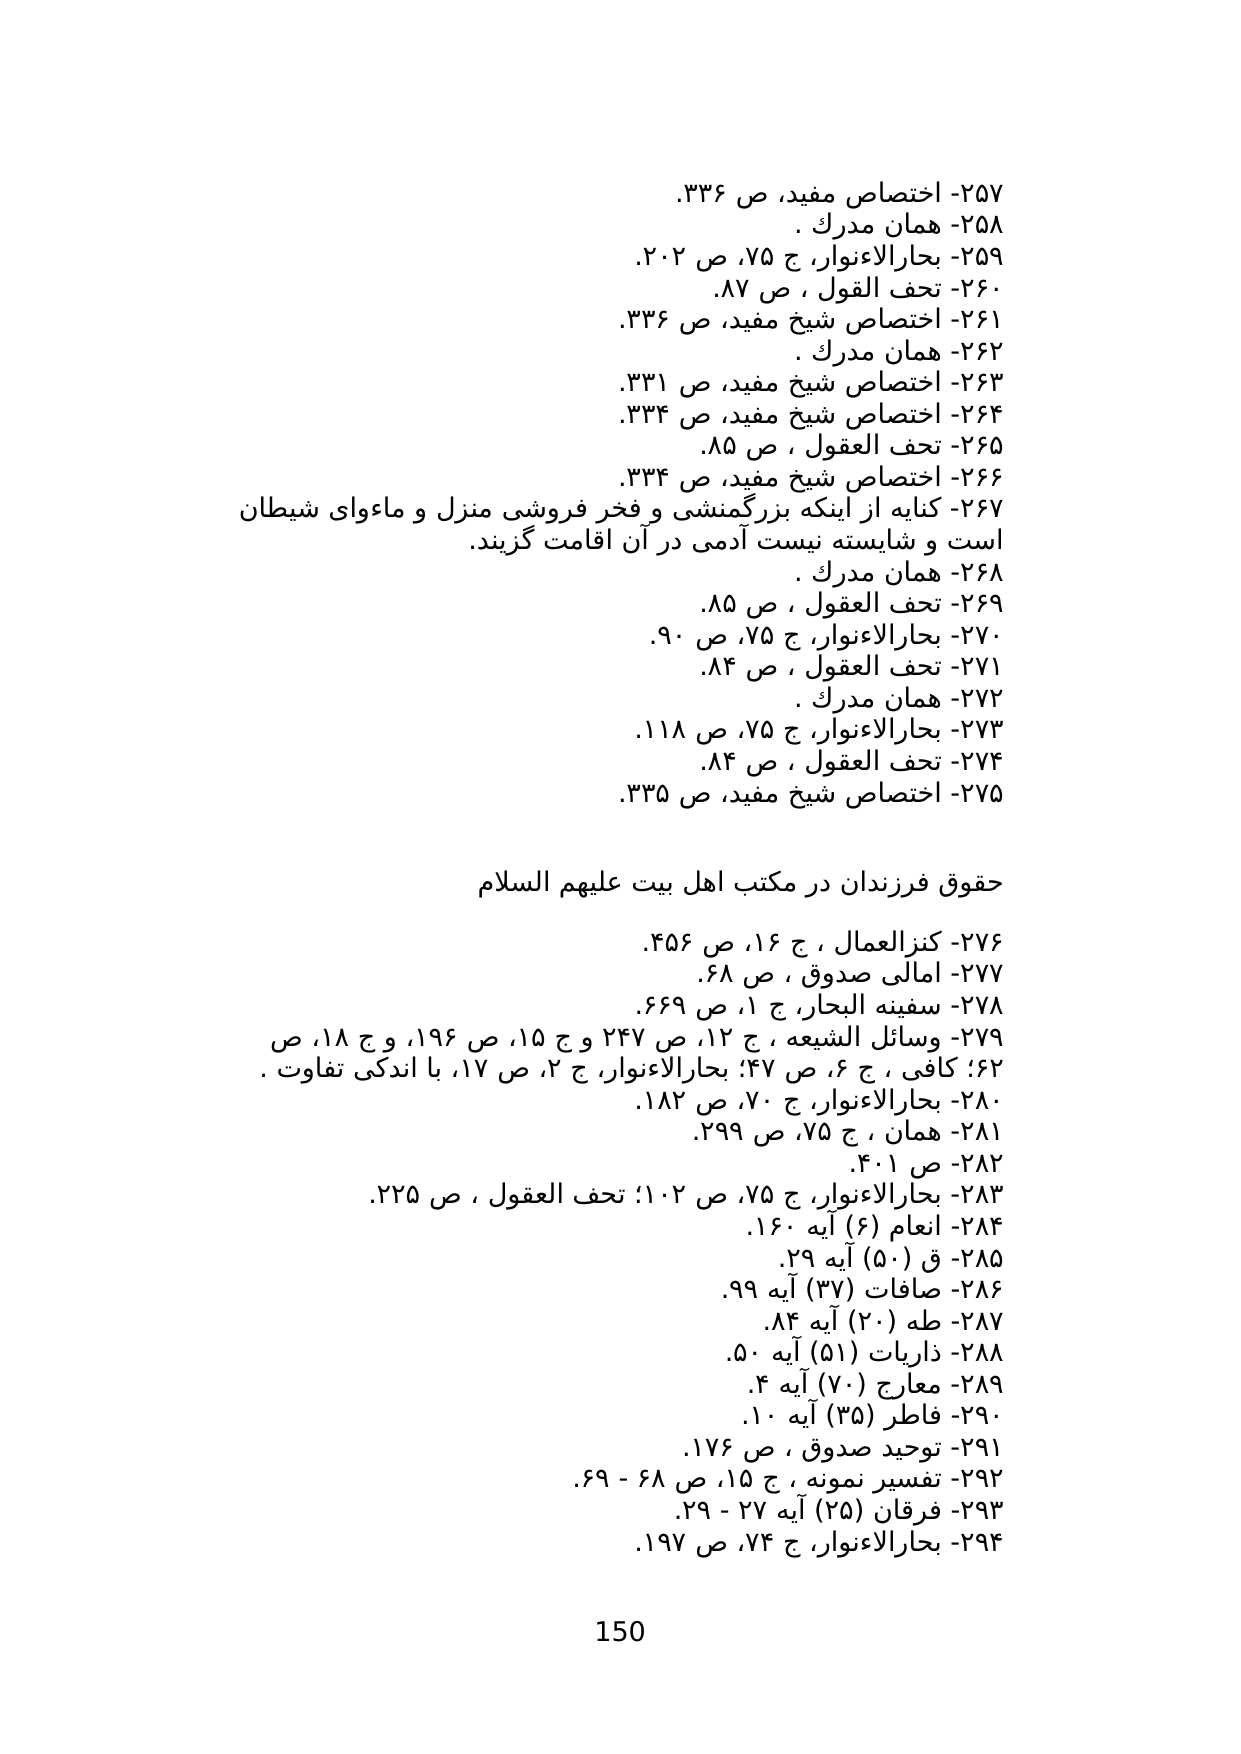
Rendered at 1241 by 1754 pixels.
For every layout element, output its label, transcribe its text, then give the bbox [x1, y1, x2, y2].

text ۲۸۰- بحارالاءنوار، ج ۷۰، ص ۱۸۲. [236, 1084, 1004, 1116]
text ۲۸۹- معارج (۷۰) آيه ۴. [236, 1368, 1004, 1400]
text ۲۸۵- ق (۵۰) آيه ۲۹. [236, 1242, 1004, 1273]
text ۲۷۵- اختصاص شيخ مفيد، ص ۳۳۵. [236, 777, 1004, 808]
text ۲۸۲- ص ۴۰۱. [236, 1147, 1004, 1179]
text ۲۷۳- بحارالاءنوار، ج ۷۵، ص ۱۱۸. [236, 714, 1004, 745]
text ۲۸۷- طه (۲۰) آيه ۸۴. [236, 1305, 1004, 1337]
text ۲۹۱- توحيد صدوق ، ص ۱۷۶. [236, 1431, 1004, 1463]
text ۲۷۴- تحف العقول ، ص ۸۴. [236, 745, 1004, 777]
text ۲۶۸- همان مدرك . [236, 556, 1004, 587]
text حقوق فرزندان در مكتب اهل بيت عليهم السلام [236, 866, 1004, 897]
text ۲۷۸- سفينه البحار، ج ۱، ص ۶۶۹. [236, 989, 1004, 1021]
text ۲۶۶- اختصاص شيخ مفيد، ص ۳۳۴. [236, 461, 1004, 493]
text ۲۷۷- امالى صدوق ، ص ۶۸. [236, 958, 1004, 989]
text ۲۶۰- تحف القول ، ص ۸۷. [236, 272, 1004, 303]
text ۲۸۳- بحارالاءنوار، ج ۷۵، ص ۱۰۲؛ تحف العقول ، ص ۲۲۵. [236, 1179, 1004, 1210]
text ۲۸۱- همان ، ج ۷۵، ص ۲۹۹. [236, 1116, 1004, 1147]
text ۲۶۳- اختصاص شيخ مفيد، ص ۳۳۱. [236, 367, 1004, 398]
text ۲۹۳- فرقان (۲۵) آيه ۲۷ - ۲۹. [236, 1494, 1004, 1526]
text ۲۹۲- تفسير نمونه ، ج ۱۵، ص ۶۸ - ۶۹. [236, 1463, 1004, 1494]
text ۲۷۶- كنزالعمال ، ج ۱۶، ص ۴۵۶. [236, 926, 1004, 958]
text ۲۶۵- تحف العقول ، ص ۸۵. [236, 430, 1004, 461]
text ۲۹۴- بحارالاءنوار، ج ۷۴، ص ۱۹۷. [236, 1526, 1004, 1557]
text ۲۹۰- فاطر (۳۵) آيه ۱۰. [236, 1400, 1004, 1431]
text ۲۸۴- انعام (۶) آيه ۱۶۰. [236, 1210, 1004, 1242]
text ۲۶۱- اختصاص شيخ مفيد، ص ۳۳۶. [236, 303, 1004, 335]
text ۲۵۹- بحارالاءنوار، ج ۷۵، ص ۲۰۲. [236, 240, 1004, 272]
text ۲۶۷- كنايه از اينكه بزرگمنشى و فخر فروشى منزل و ماءواى شيطان است و شايسته نيست آدمى در آن اقامت گزيند. [236, 493, 1004, 556]
text ۲۷۰- بحارالاءنوار، ج ۷۵، ص ۹۰. [236, 619, 1004, 651]
text ۲۶۹- تحف العقول ، ص ۸۵. [236, 587, 1004, 619]
text ۲۷۱- تحف العقول ، ص ۸۴. [236, 651, 1004, 682]
text ۲۸۶- صافات (۳۷) آيه ۹۹. [236, 1273, 1004, 1305]
text ۲۵۸- همان مدرك . [236, 209, 1004, 240]
text ۲۵۷- اختصاص مفيد، ص ۳۳۶. [236, 177, 1004, 209]
text ۲۸۸- ذاريات (۵۱) آيه ۵۰. [236, 1337, 1004, 1368]
text ۲۶۲- همان مدرك . [236, 335, 1004, 367]
text ۲۷۹- وسائل الشيعه ، ج ۱۲، ص ۲۴۷ و ج ۱۵، ص ۱۹۶، و ج ۱۸، ص ۶۲؛ كافى ، ج ۶، ص ۴۷؛ بحارالاءنوار، ج ۲، ص ۱۷، با اندكى تفاوت . [236, 1021, 1004, 1084]
text ۲۶۴- اختصاص شيخ مفيد، ص ۳۳۴. [236, 398, 1004, 430]
text ۲۷۲- همان مدرك . [236, 682, 1004, 714]
